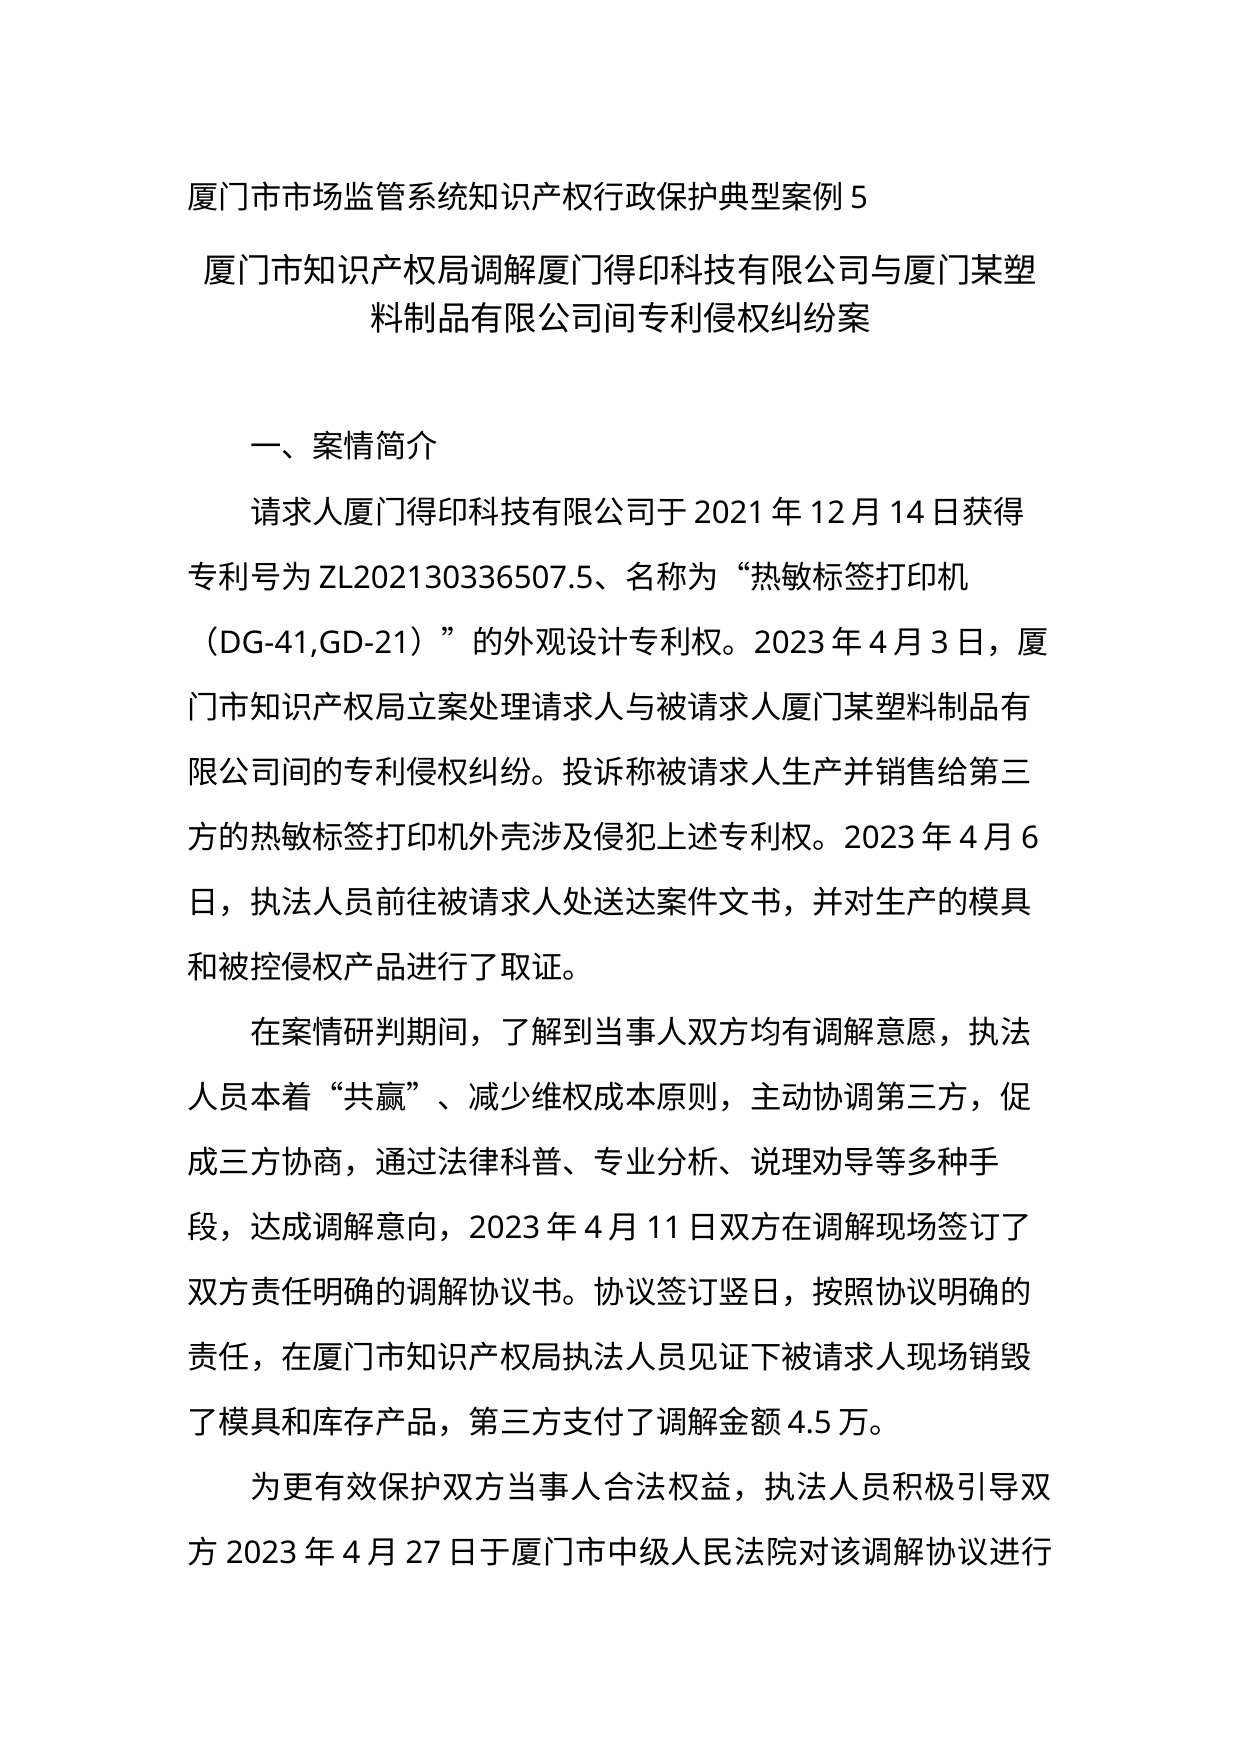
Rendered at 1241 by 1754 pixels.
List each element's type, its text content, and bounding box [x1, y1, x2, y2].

text 厦门市知识产权局调解厦门得印科技有限公司与厦门某塑料制品有限公司间专利侵权纠纷案 [187, 243, 1053, 340]
text 厦门市市场监管系统知识产权行政保护典型案例5 [187, 162, 1053, 227]
text 一、案情简介 [187, 421, 1053, 466]
text 在案情研判期间，了解到当事人双方均有调解意愿，执法人员本着“共赢”、减少维权成本原则，主动协调第三方，促成三方协商，通过法律科普、专业分析、说理劝导等多种手段，达成调解意向，2023年4月11日双方在调解现场签订了双方责任明确的调解协议书。协议签订竖日，按照协议明确的责任，在厦门市知识产权局执法人员见证下被请求人现场销毁了模具和库存产品，第三方支付了调解金额4.5万。 [187, 998, 1053, 1453]
text 请求人厦门得印科技有限公司于2021年12月14日获得专利号为ZL202130336507.5、名称为“热敏标签打印机（DG-41,GD-21）”的外观设计专利权。2023年4月3日，厦门市知识产权局立案处理请求人与被请求人厦门某塑料制品有限公司间的专利侵权纠纷。投诉称被请求人生产并销售给第三方的热敏标签打印机外壳涉及侵犯上述专利权。2023年4月6日，执法人员前往被请求人处送达案件文书，并对生产的模具和被控侵权产品进行了取证。 [187, 478, 1053, 998]
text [187, 1453, 1053, 1583]
